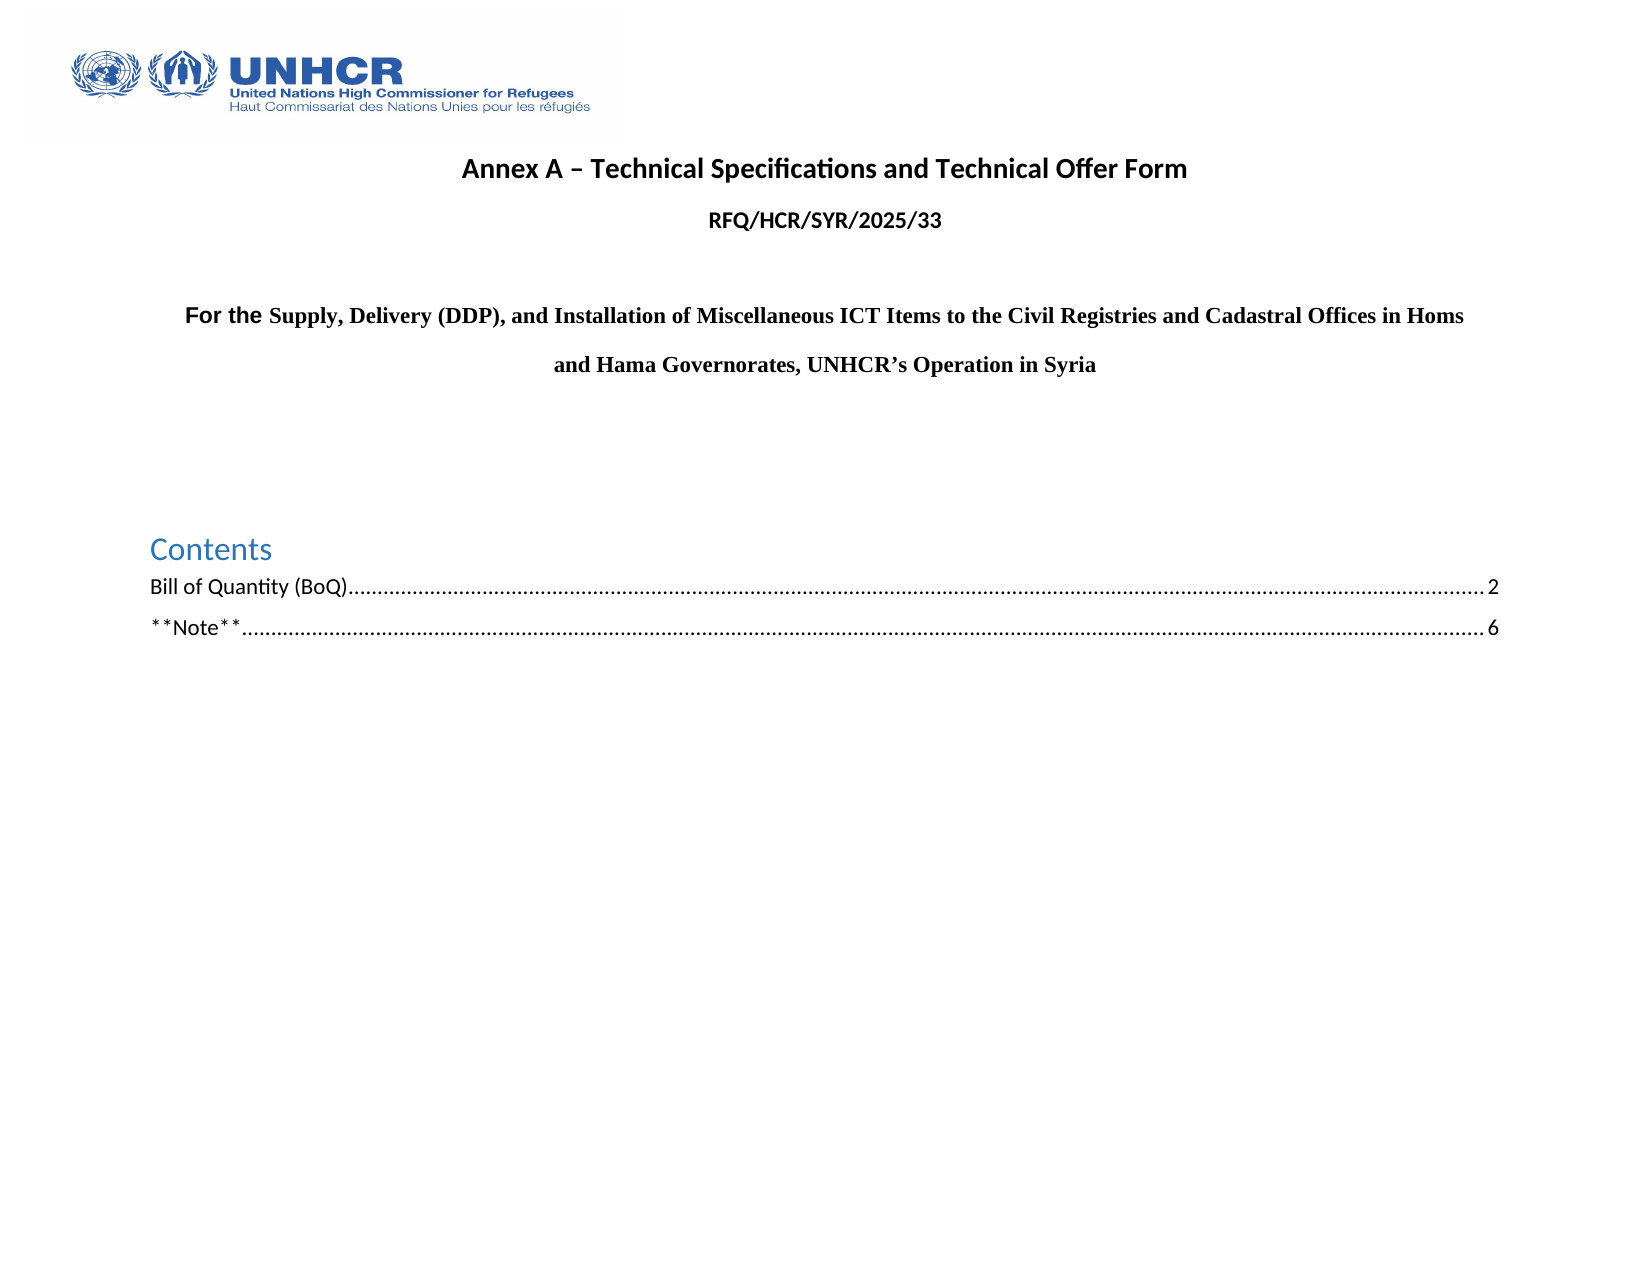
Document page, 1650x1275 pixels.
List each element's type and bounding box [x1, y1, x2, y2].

picture [18, 3, 630, 143]
